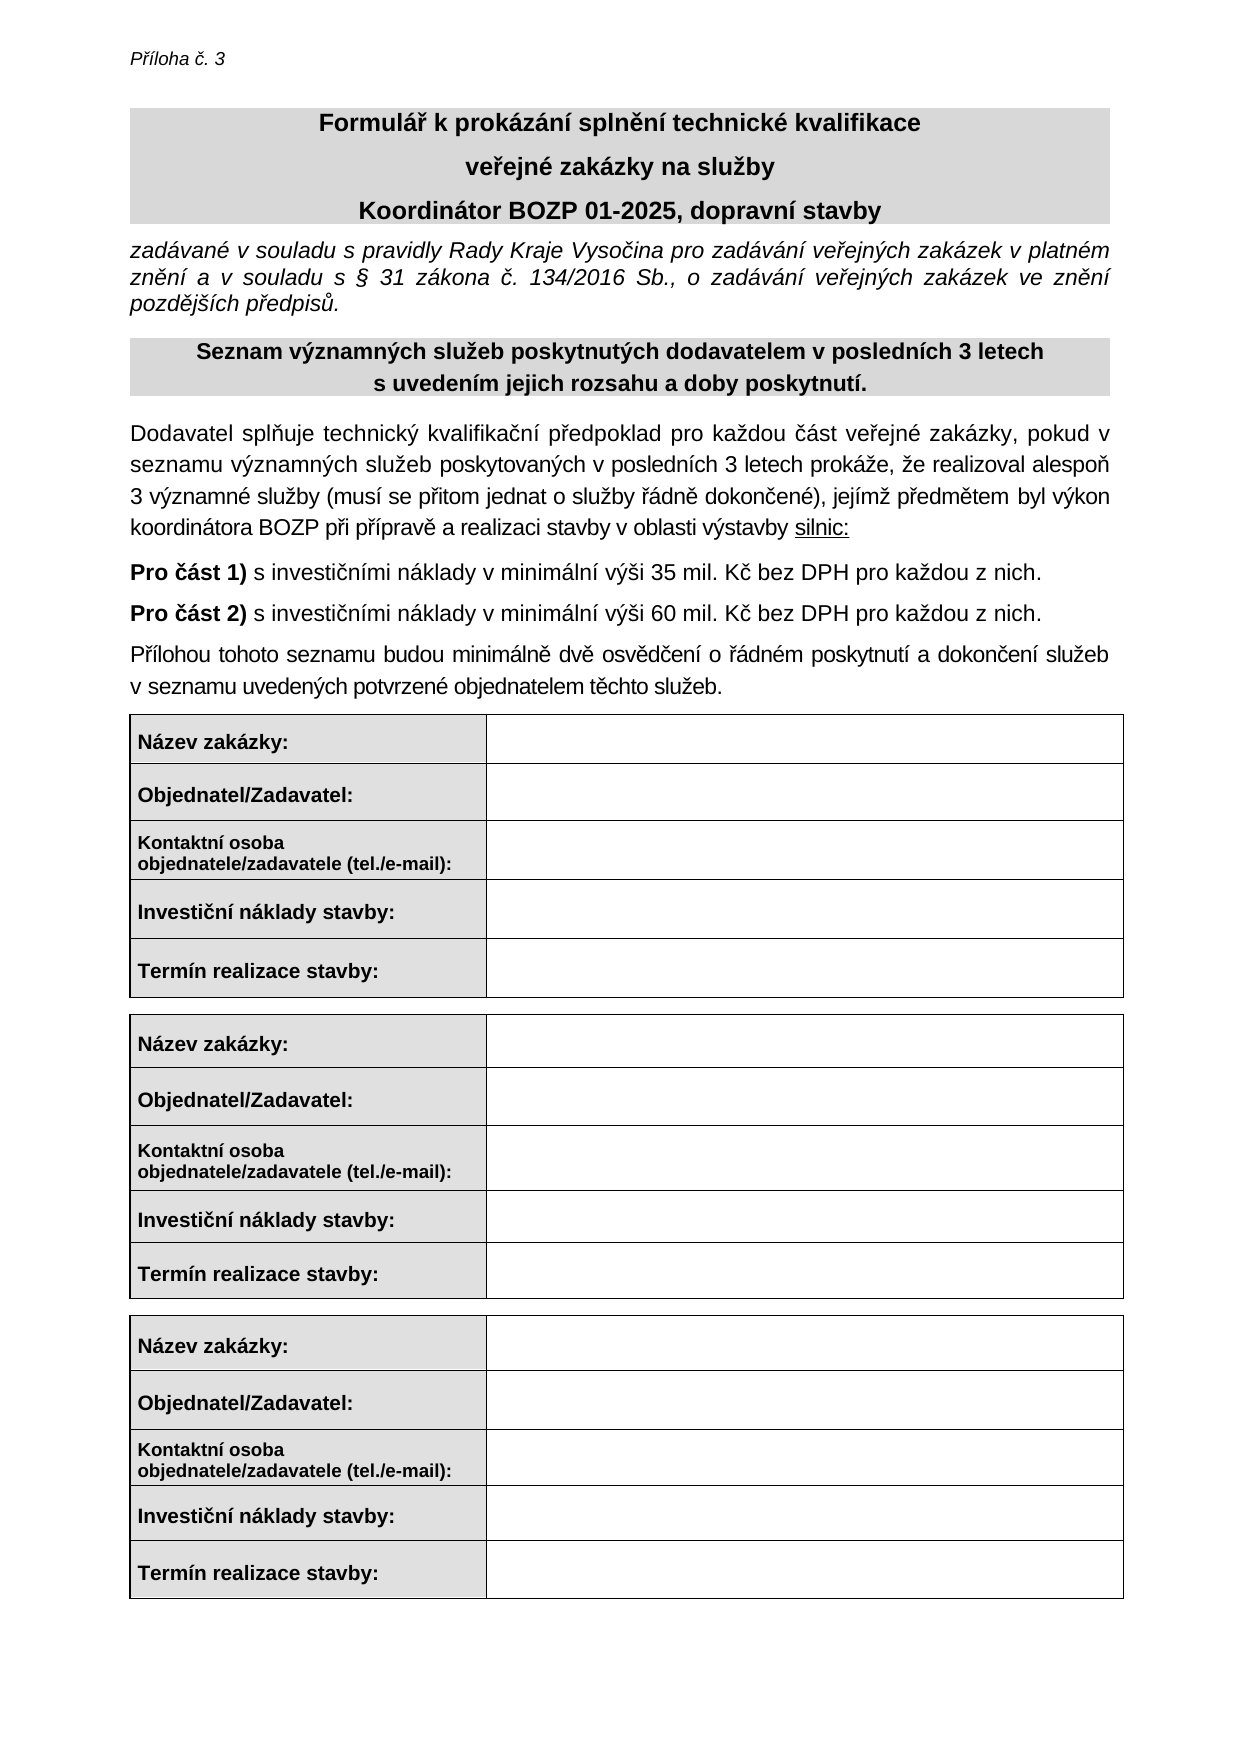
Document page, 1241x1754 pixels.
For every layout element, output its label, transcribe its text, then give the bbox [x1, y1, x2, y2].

table_cell Investiční náklady stavby: [131, 880, 486, 938]
table_cell Termín realizace stavby: [131, 1541, 486, 1597]
text Koordinátor BOZP 01-2025, dopravní stavby [130, 196, 1110, 224]
table_cell Termín realizace stavby: [131, 939, 486, 997]
text Pro část 2) s investičními náklady v minimální výši 60 mil. Kč bez DPH pro každou z nich. [130, 600, 1110, 626]
table_cell Kontaktní osoba objednatele/zadavatele (tel./e-mail): [131, 1430, 486, 1485]
table_header Název zakázky: [131, 715, 486, 762]
text zadávané v souladu s pravidly Rady Kraje Vysočina pro zadávání veřejných zakázek v platném znění a v souladu s § 31 zákona č. 134/2016 Sb., o zadávání veřejných zakázek ve znění pozdějších předpisů. [130, 237, 1110, 316]
table_cell Kontaktní osoba objednatele/zadavatele (tel./e-mail): [131, 821, 486, 879]
table_cell Objednatel/Zadavatel: [131, 764, 486, 820]
table_cell [487, 821, 1123, 879]
table_cell Objednatel/Zadavatel: [131, 1371, 486, 1429]
table_cell [487, 1430, 1123, 1485]
table_cell [487, 1191, 1123, 1242]
table_cell Investiční náklady stavby: [131, 1486, 486, 1540]
table_cell Objednatel/Zadavatel: [131, 1068, 486, 1125]
table_cell Termín realizace stavby: [131, 1243, 486, 1298]
text Dodavatel splňuje technický kvalifikační předpoklad pro každou část veřejné zakázky, pokud v seznamu významných služeb poskytovaných v posledních 3 letech prokáže, že realizoval alespoň 3 významné služby (musí se přitom jednat o služby řádně dokončené), jejímž předmětem byl výkon koordinátora BOZP při přípravě a realizaci stavby v oblasti výstavby silnic: [130, 420, 1110, 541]
table_cell [487, 764, 1123, 820]
table_cell [487, 1541, 1123, 1597]
table_cell [487, 939, 1123, 997]
table_cell [487, 880, 1123, 938]
table_cell [487, 1371, 1123, 1429]
text Přílohou tohoto seznamu budou minimálně dvě osvědčení o řádném poskytnutí a dokončení služeb v seznamu uvedených potvrzené objednatelem těchto služeb. [130, 641, 1110, 699]
table_header [487, 715, 1123, 762]
table_cell [487, 1126, 1123, 1190]
table_cell Investiční náklady stavby: [131, 1191, 486, 1242]
table_cell [487, 1243, 1123, 1298]
table_header [487, 1316, 1123, 1369]
table_cell [487, 1486, 1123, 1540]
text Seznam významných služeb poskytnutých dodavatelem v posledních 3 letech s uvedením jejich rozsahu a doby poskytnutí. [130, 338, 1110, 396]
table_cell Kontaktní osoba objednatele/zadavatele (tel./e-mail): [131, 1126, 486, 1190]
text Pro část 1) s investičními náklady v minimální výši 35 mil. Kč bez DPH pro každou z nich. [130, 558, 1110, 585]
table_header [487, 1015, 1123, 1067]
table_header Název zakázky: [131, 1015, 486, 1067]
table_header Název zakázky: [131, 1316, 486, 1369]
text veřejné zakázky na služby [130, 152, 1110, 181]
table_cell [487, 1068, 1123, 1125]
text Formulář k prokázání splnění technické kvalifikace [130, 108, 1110, 136]
